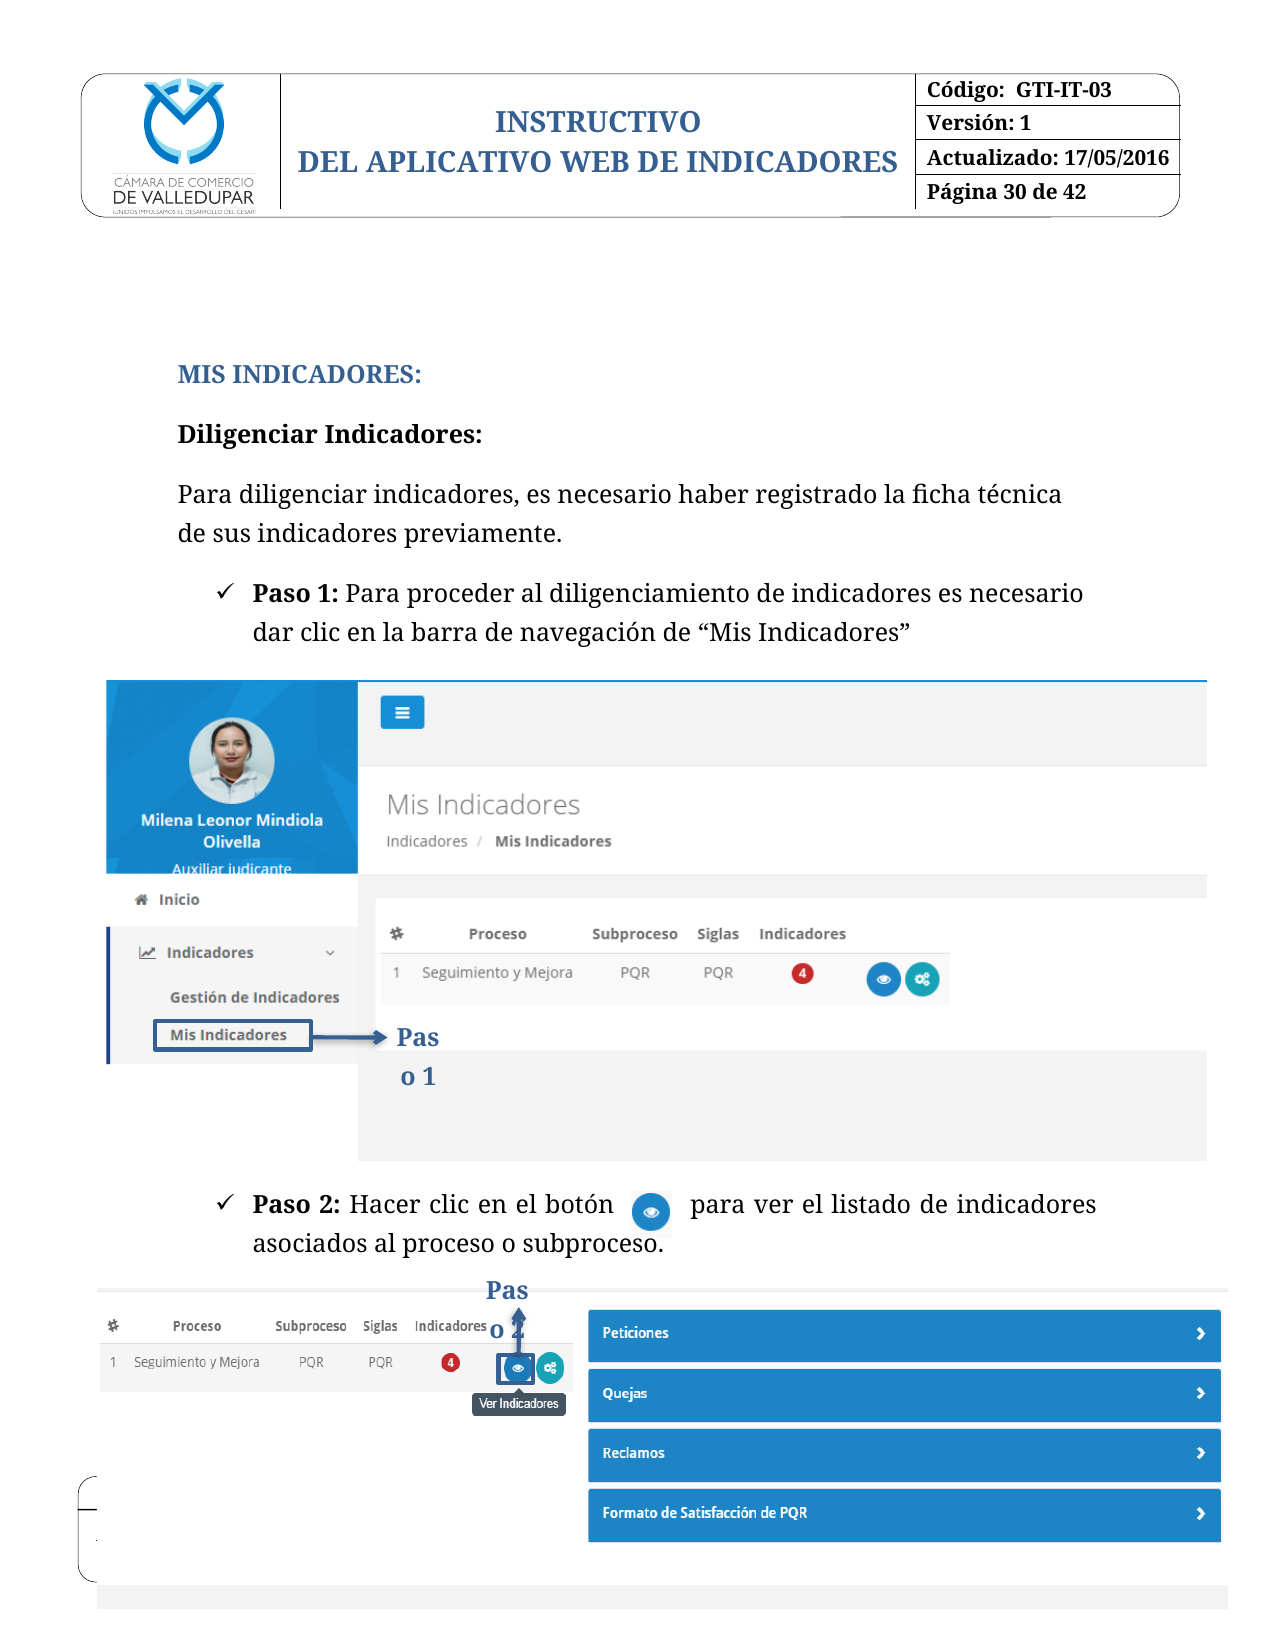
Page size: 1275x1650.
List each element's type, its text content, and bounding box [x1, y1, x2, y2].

list Paso 1: Para proceder al diligenciamiento de indicadores es necesario dar clic en la barra de navegación de “Mis Indicadores” [215, 576, 1098, 649]
picture [112, 78, 256, 214]
text MIS INDICADORES: [177, 356, 1098, 391]
list Paso 2: Hacer clic en el botón para ver el listado de indicadores asociados al proceso o subproceso. [215, 1187, 1098, 1260]
picture [106, 680, 1207, 1161]
text Para diligenciar indicadores, es necesario haber registrado la ficha técnica de sus indicadores previamente. [177, 476, 1098, 550]
picture [631, 1191, 672, 1238]
picture [96, 1288, 1229, 1609]
text Diligenciar Indicadores: [177, 416, 1098, 451]
